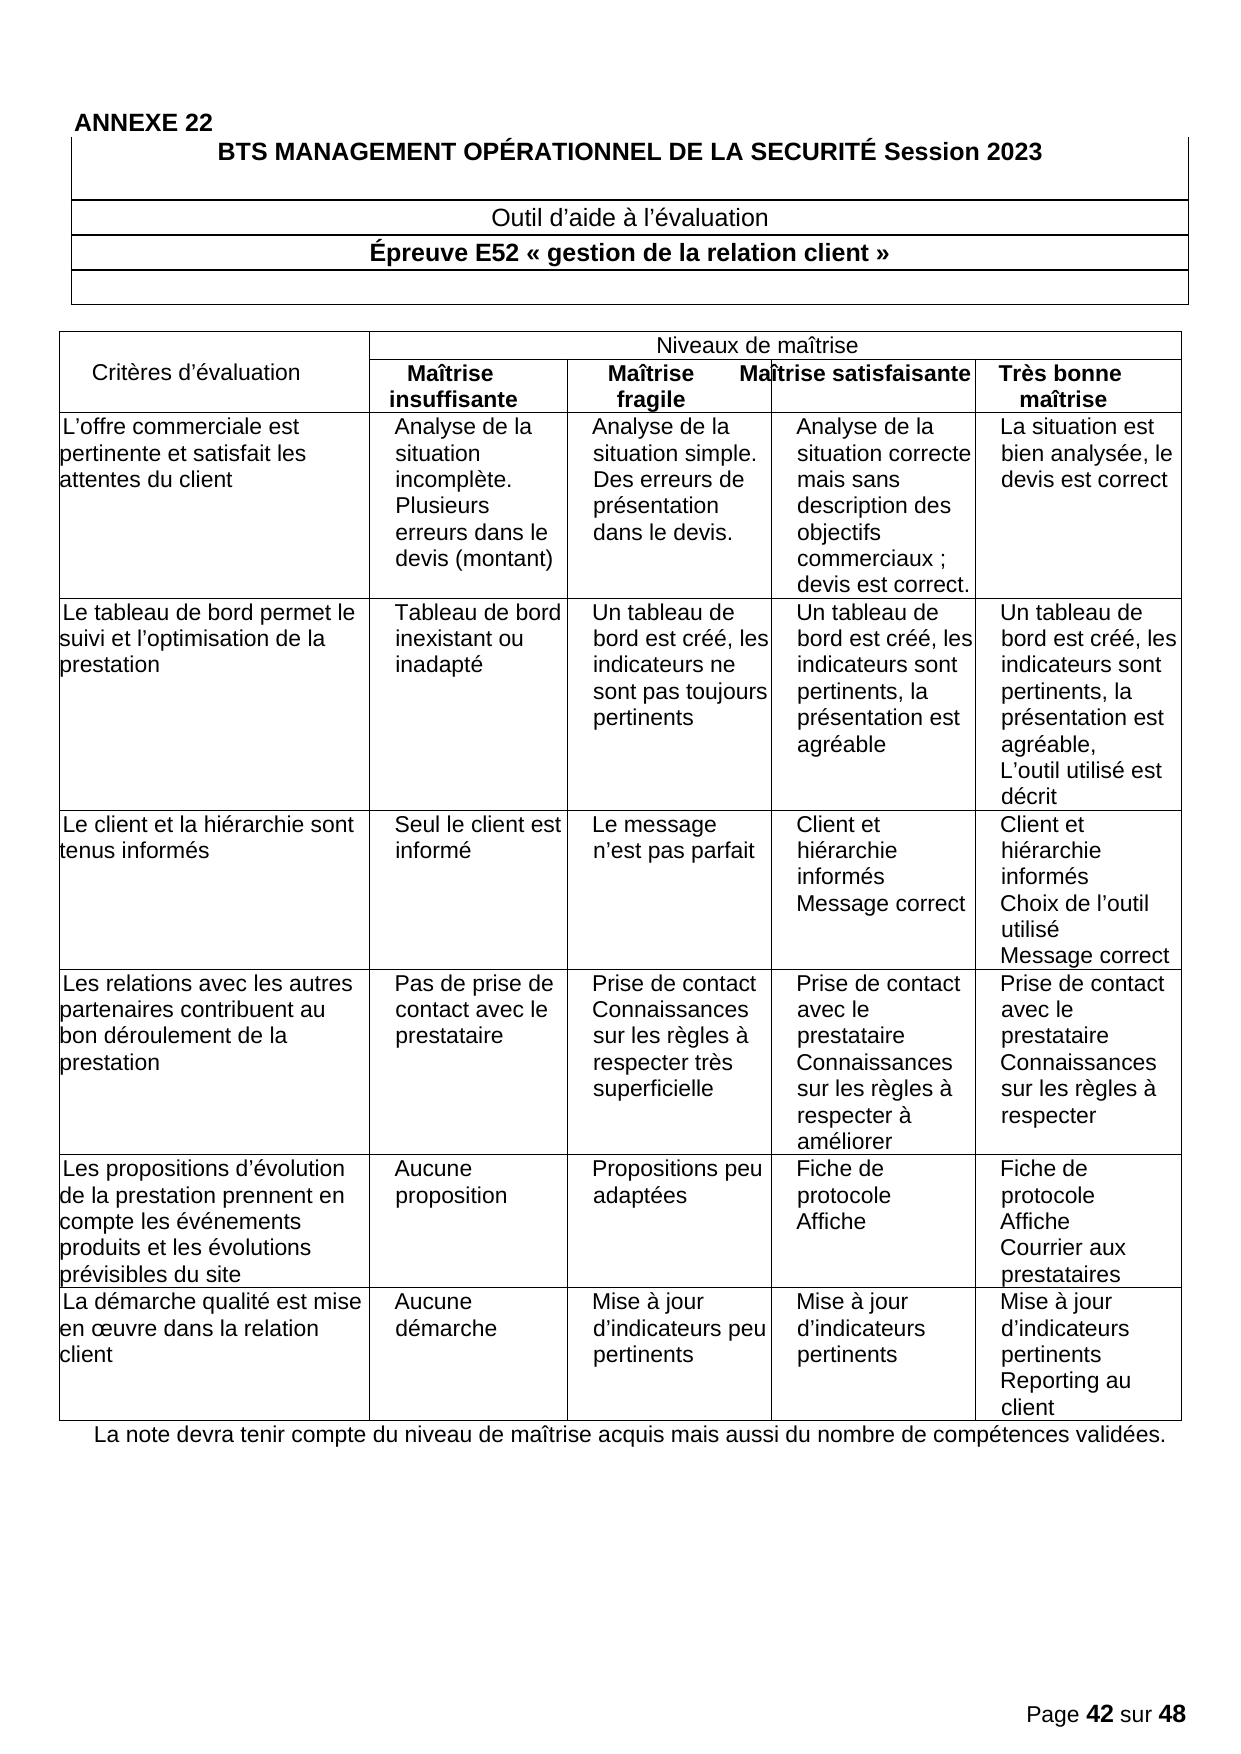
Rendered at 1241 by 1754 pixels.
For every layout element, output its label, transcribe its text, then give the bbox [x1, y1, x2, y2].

table_cell Fiche de protocole Affiche Courrier aux prestataires [976, 1155, 1181, 1287]
table_cell Le client et la hiérarchie sont tenus informés [60, 811, 369, 969]
text Épreuve E52 « gestion de la relation client » [72, 236, 1188, 269]
table_cell Le message n’est pas parfait [568, 811, 771, 969]
table_cell Prise de contact avec le prestataire Connaissances sur les règles à respecter [976, 970, 1181, 1154]
text ANNEXE 22 [74, 108, 1186, 137]
table_header Critères d’évaluation [60, 332, 369, 412]
table_cell La démarche qualité est mise en œuvre dans la relation client [60, 1288, 369, 1420]
text BTS MANAGEMENT OPÉRATIONNEL DE LA SECURITÉ Session 2023 [72, 137, 1188, 168]
table_cell Aucune proposition [370, 1155, 567, 1287]
table_cell Client et hiérarchie informés Choix de l’outil utilisé Message correct [976, 811, 1181, 969]
table_cell Les propositions d’évolution de la prestation prennent en compte les événements produits et les évolutions prévisibles du site [60, 1155, 369, 1287]
table_cell Propositions peu adaptées [568, 1155, 771, 1287]
text Outil d’aide à l’évaluation [72, 201, 1188, 234]
table_header Niveaux de maîtrise [370, 332, 1181, 358]
table_cell L’offre commerciale est pertinente et satisfait les attentes du client [60, 413, 369, 598]
table_cell Les relations avec les autres partenaires contribuent au bon déroulement de la prestation [60, 970, 369, 1154]
table_cell Prise de contact avec le prestataire Connaissances sur les règles à respecter à améliorer [772, 970, 975, 1154]
table_cell Maîtrise insuffisante [370, 360, 567, 412]
table_cell Analyse de la situation simple. Des erreurs de présentation dans le devis. [568, 413, 771, 598]
table_cell Un tableau de bord est créé, les indicateurs sont pertinents, la présentation est agréable, L’outil utilisé est décrit [976, 599, 1181, 809]
table_cell Le tableau de bord permet le suivi et l’optimisation de la prestation [60, 599, 369, 809]
table_cell Pas de prise de contact avec le prestataire [370, 970, 567, 1154]
table_cell Analyse de la situation incomplète. Plusieurs erreurs dans le devis (montant) [370, 413, 567, 598]
table_cell Mise à jour d’indicateurs peu pertinents [568, 1288, 771, 1420]
table_cell Fiche de protocole Affiche [772, 1155, 975, 1287]
table_cell Prise de contact Connaissances sur les règles à respecter très superficielle [568, 970, 771, 1154]
table_cell Maîtrise satisfaisante [772, 360, 975, 412]
table_cell Seul le client est informé [370, 811, 567, 969]
table_cell Un tableau de bord est créé, les indicateurs ne sont pas toujours pertinents [568, 599, 771, 809]
table_cell Très bonne maîtrise [976, 360, 1181, 412]
table_cell Analyse de la situation correcte mais sans description des objectifs commerciaux ; devis est correct. [772, 413, 975, 598]
table_cell Client et hiérarchie informés Message correct [772, 811, 975, 969]
text La note devra tenir compte du niveau de maîtrise acquis mais aussi du nombre de compétences validées. [74, 1421, 1186, 1447]
table_cell Aucune démarche [370, 1288, 567, 1420]
table_cell Mise à jour d’indicateurs pertinents Reporting au client [976, 1288, 1181, 1420]
table_cell Maîtrise fragile [568, 360, 771, 412]
table_cell Mise à jour d’indicateurs pertinents [772, 1288, 975, 1420]
table_cell La situation est bien analysée, le devis est correct [976, 413, 1181, 598]
table_cell Tableau de bord inexistant ou inadapté [370, 599, 567, 809]
table_cell Un tableau de bord est créé, les indicateurs sont pertinents, la présentation est agréable [772, 599, 975, 809]
